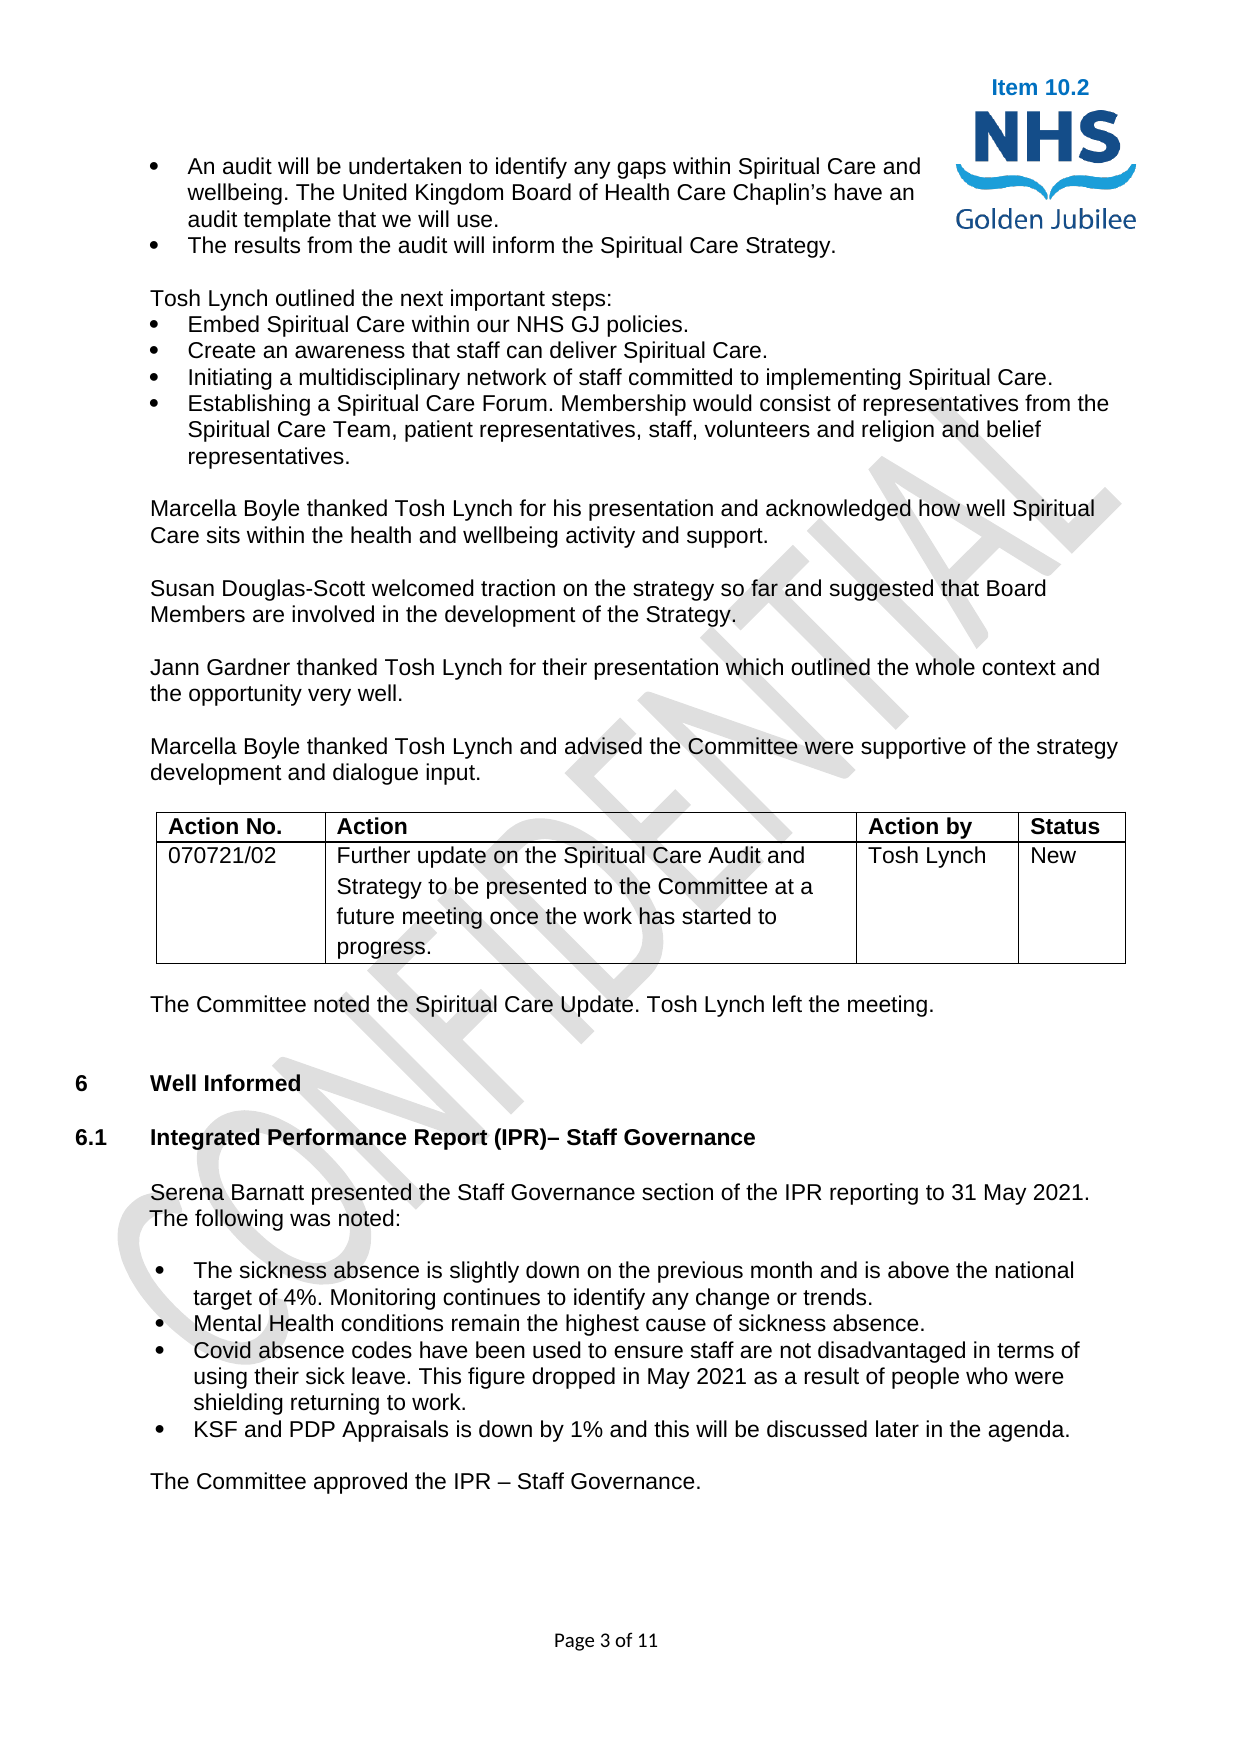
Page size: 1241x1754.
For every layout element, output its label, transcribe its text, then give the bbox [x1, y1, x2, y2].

list Establishing a Spiritual Care Forum. Membership would consist of representatives from the Spiritual Care Team, patient representatives, staff, volunteers and religion and belief representatives. [150, 390, 1137, 469]
table_header Action [326, 813, 856, 841]
text Serena Barnatt presented the Staff Governance section of the IPR reporting to 31 May 2021. The following was noted: [149, 1178, 1137, 1231]
list Covid absence codes have been used to ensure staff are not disadvantaged in terms of using their sick leave. This figure dropped in May 2021 as a result of people who were shielding returning to work. [156, 1337, 1137, 1416]
table_cell New [1019, 843, 1125, 963]
text Marcella Boyle thanked Tosh Lynch for his presentation and acknowledged how well Spiritual Care sits within the health and wellbeing activity and support. [150, 495, 1137, 548]
list KSF and PDP Appraisals is down by 1% and this will be discussed later in the agenda. [156, 1416, 1137, 1442]
list An audit will be undertaken to identify any gaps within Spiritual Care and wellbeing. The United Kingdom Board of Health Care Chaplin’s have an audit template that we will use. [150, 153, 1137, 232]
table_cell 070721/02 [157, 843, 325, 963]
text Tosh Lynch outlined the next important steps: [150, 284, 1137, 311]
text The Committee noted the Spiritual Care Update. Tosh Lynch left the meeting. [149, 991, 1137, 1017]
list Embed Spiritual Care within our NHS GJ policies. [150, 311, 1137, 337]
list The sickness absence is slightly down on the previous month and is above the national target of 4%. Monitoring continues to identify any change or trends. [156, 1257, 1137, 1310]
table_cell Further update on the Spiritual Care Audit and Strategy to be presented to the Committee at a future meeting once the work has started to progress. [326, 843, 856, 963]
text The Committee approved the IPR – Staff Governance. [150, 1468, 1137, 1495]
text Susan Douglas-Scott welcomed traction on the strategy so far and suggested that Board Members are involved in the development of the Strategy. [150, 574, 1137, 627]
picture [955, 110, 1137, 153]
text 6 Well Informed [75, 1070, 1137, 1096]
text 6.1 Integrated Performance Report (IPR)– Staff Governance [75, 1124, 1137, 1150]
text Jann Gardner thanked Tosh Lynch for their presentation which outlined the whole context and the opportunity very well. [150, 653, 1137, 706]
table_header Action No. [157, 813, 325, 841]
list Initiating a multidisciplinary network of staff committed to implementing Spiritual Care. [150, 364, 1137, 390]
text Marcella Boyle thanked Tosh Lynch and advised the Committee were supportive of the strategy development and dialogue input. [150, 733, 1137, 785]
list Mental Health conditions remain the highest cause of sickness absence. [156, 1310, 1137, 1337]
list The results from the audit will inform the Spiritual Care Strategy. [150, 232, 1137, 258]
list Create an awareness that staff can deliver Spiritual Care. [150, 337, 1137, 364]
table_header Status [1019, 813, 1125, 841]
table_header Action by [857, 813, 1018, 841]
table_cell Tosh Lynch [857, 843, 1018, 963]
